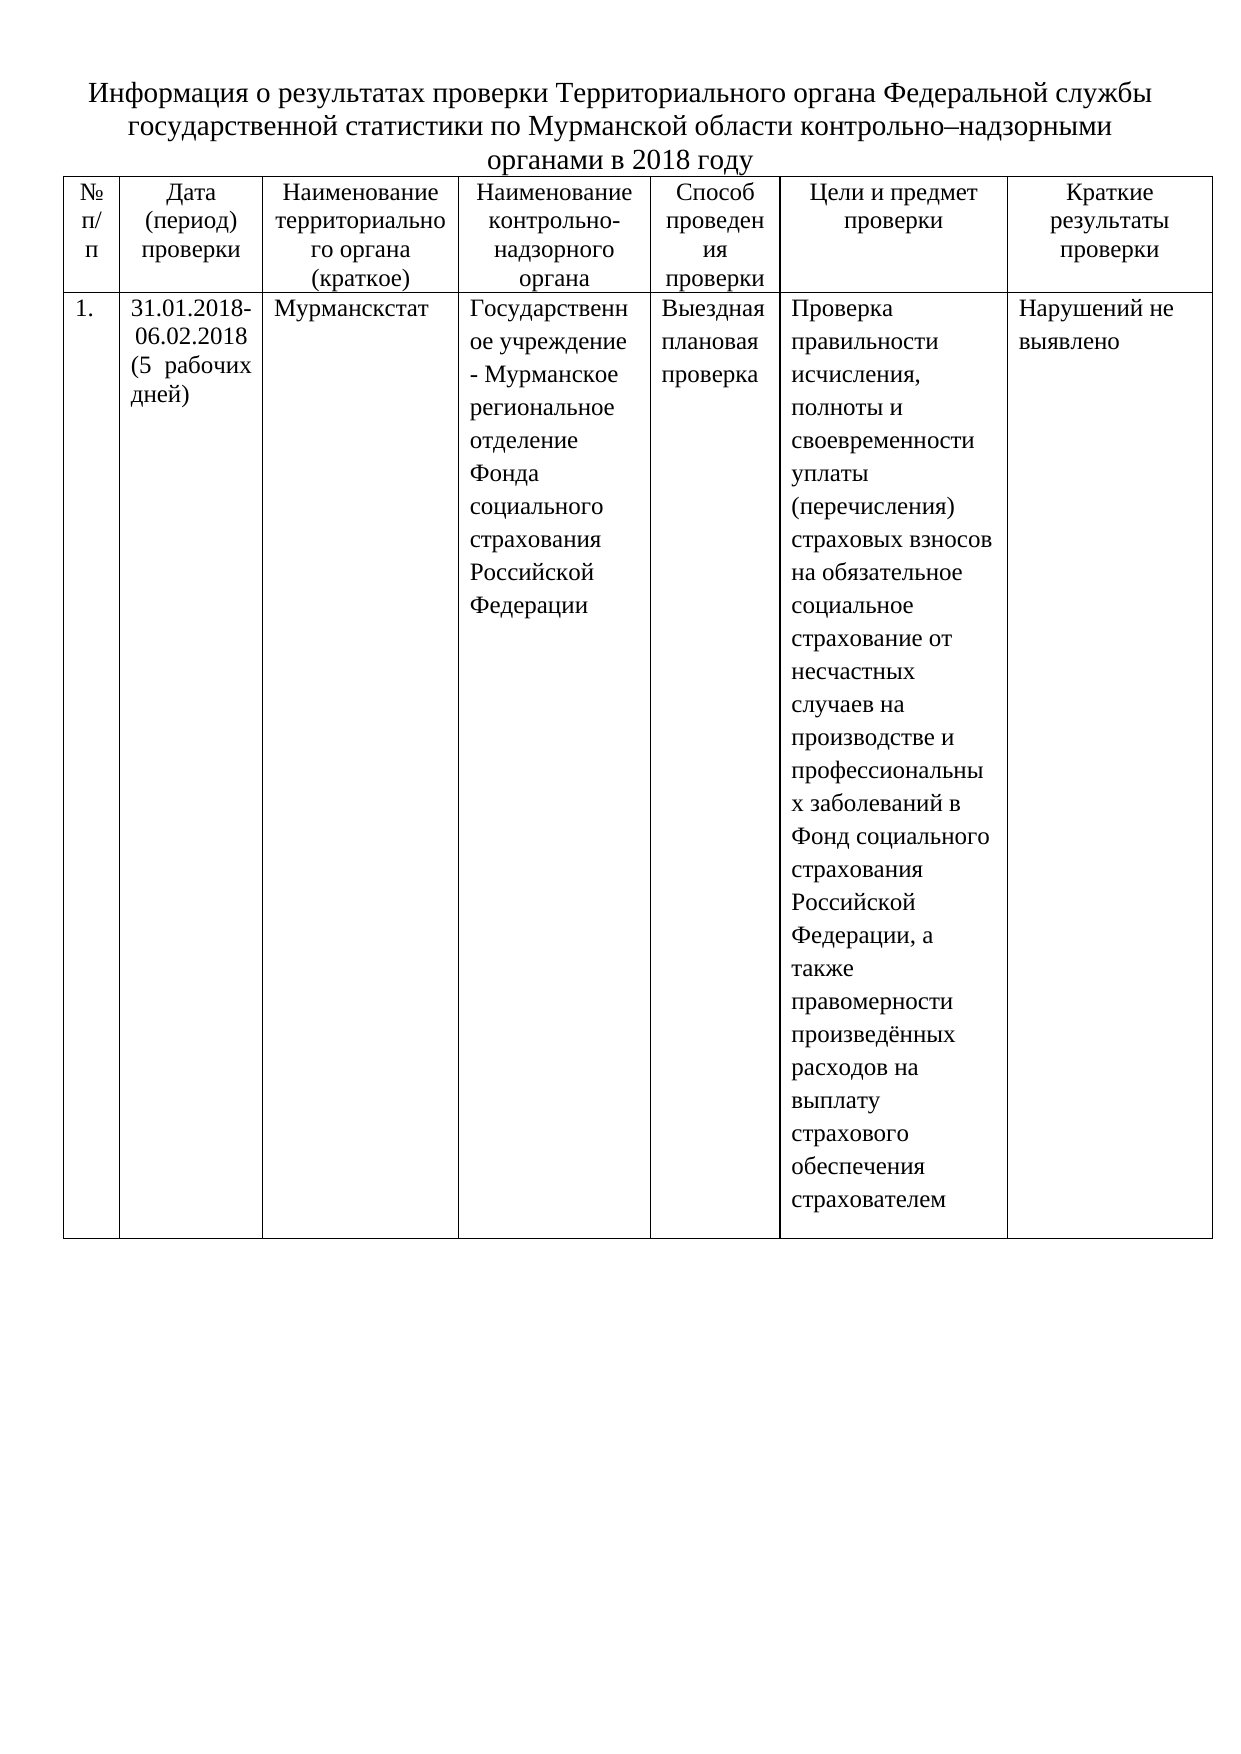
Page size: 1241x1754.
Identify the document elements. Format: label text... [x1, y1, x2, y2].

table_cell Проверка правильности исчисления, полноты и своевременности уплаты (перечисления) страховых взносов на обязательное социальное страхование от несчастных случаев на производстве и профессиональных заболеваний в Фонд социального страхования Российской Федерации, а также правомерности произведённых расходов на выплату страхового обеспечения страхователем [781, 293, 1007, 1238]
table_cell 1. [64, 293, 119, 1238]
table_cell Государственное учреждение - Мурманское региональное отделение Фонда социального страхования Российской Федерации [459, 293, 650, 1238]
table_header Наименование контрольно-надзорного органа [459, 177, 650, 292]
table_cell Нарушений не выявлено [1008, 293, 1212, 1238]
table_header Наименование территориального органа (краткое) [263, 177, 458, 292]
table_header Дата (период) проверки [120, 177, 262, 292]
table_cell 31.01.2018- 06.02.2018 (5 рабочих дней) [120, 293, 262, 1238]
table_header Способ проведения проверки [651, 177, 779, 292]
table_cell Мурманскстат [263, 293, 458, 1238]
table_header № п/п [64, 177, 119, 292]
text Информация о результатах проверки Территориального органа Федеральной службы государственной статистики по Мурманской области контрольно–надзорными органами в 2018 году [75, 75, 1165, 176]
table_header Цели и предмет проверки [781, 177, 1007, 292]
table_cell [651, 293, 779, 1238]
table_header Краткие результаты проверки [1008, 177, 1212, 292]
